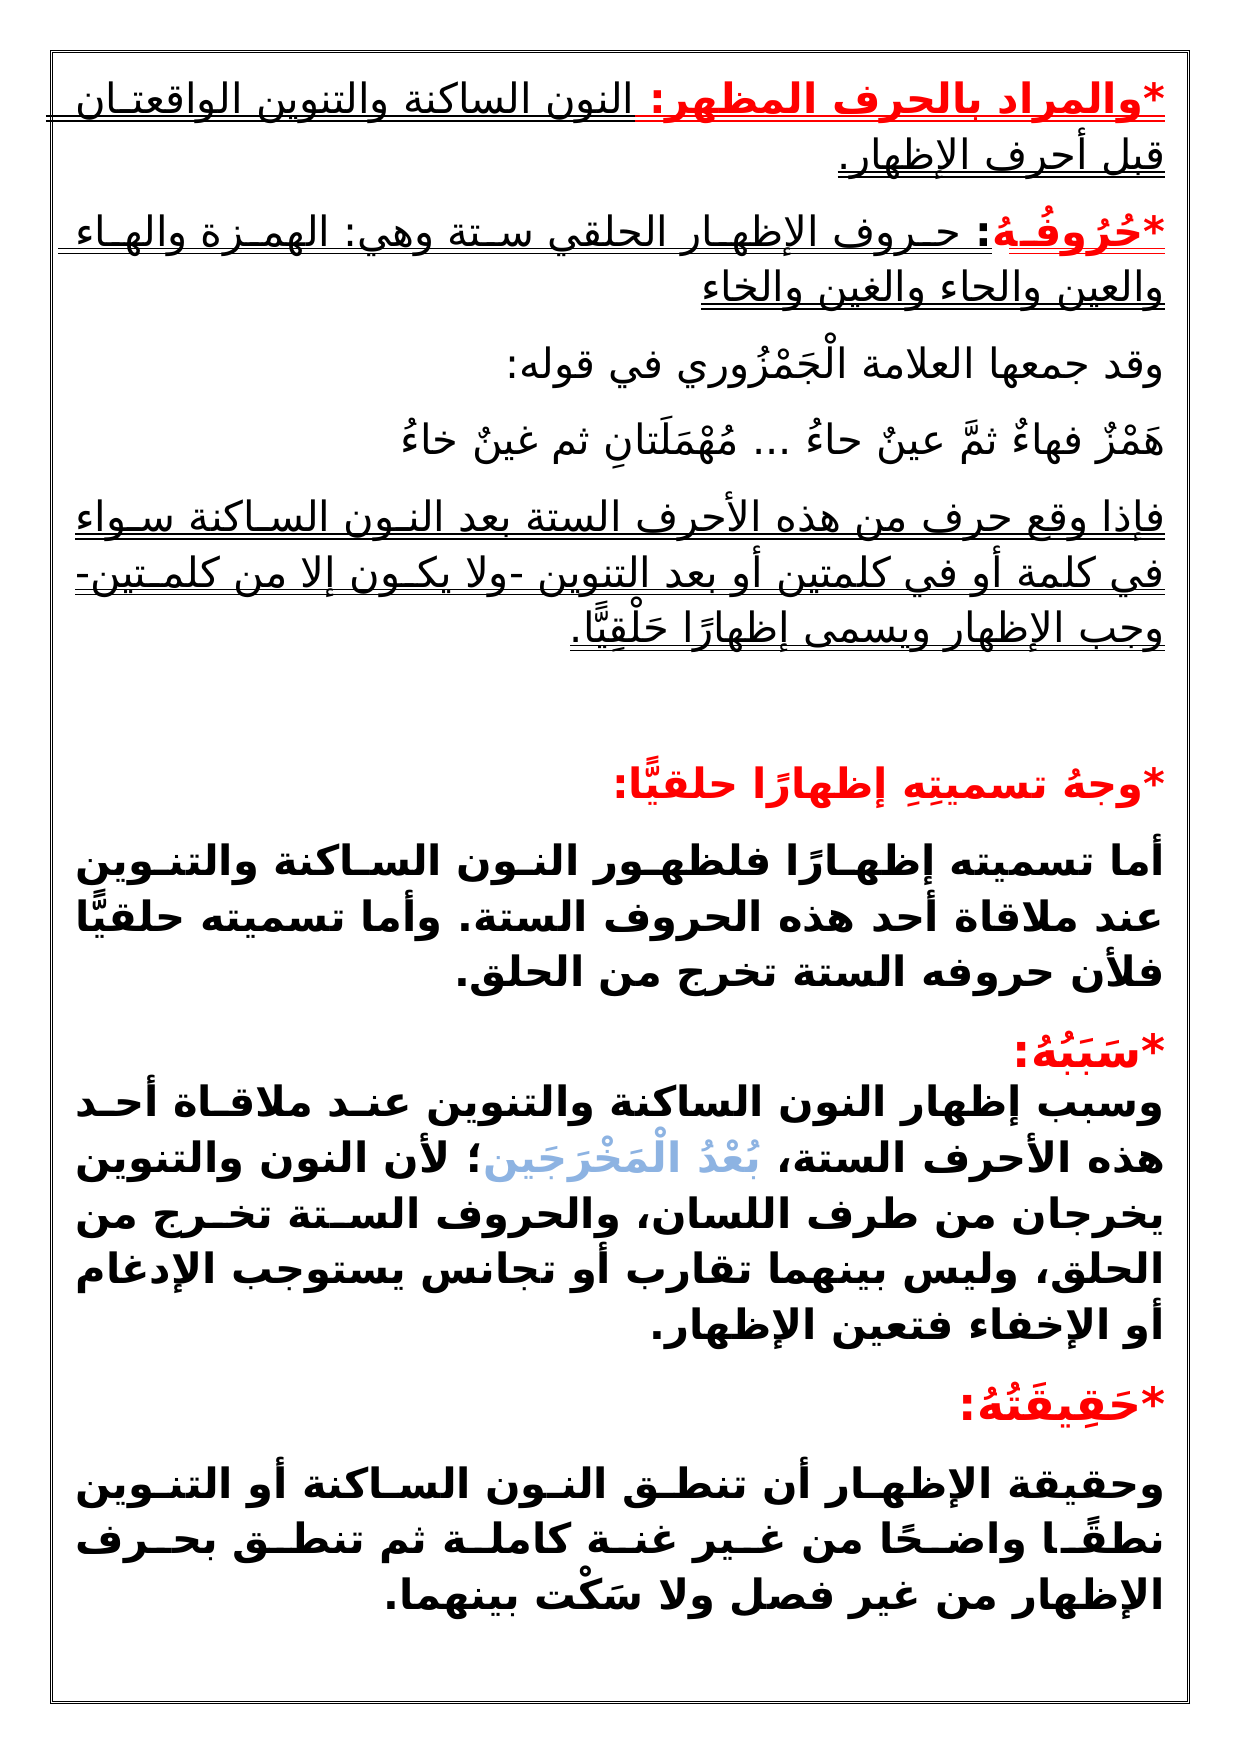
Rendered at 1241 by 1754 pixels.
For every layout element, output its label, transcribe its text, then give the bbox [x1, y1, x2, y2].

text وقد جمعها العلامة الْجَمْزُوري في قوله: [75, 339, 1165, 388]
text *حُرُوفُهُ: حروف الإظهار الحلقي ستة وهي: الهمزة والهاء والعين والحاء والغين والخاء [75, 207, 1165, 312]
text *حَقِيقَتُهُ: [75, 1377, 1165, 1431]
text وحقيقة الإظهار أن تنطق النون الساكنة أو التنوين نطقًا واضحًا من غير غنة كاملة ثم تنطق بحرف الإظهار من غير فصل ولا سَكْت بينهما. [75, 1459, 1165, 1619]
text *والمراد بالحرف المظهر: النون الساكنة والتنوين الواقعتان قبل أحرف الإظهار. [75, 75, 1165, 115]
text *وجهُ تسميتِهِ إظهارًا حلقيًّا: [75, 760, 1165, 808]
text *سَبَبُهُ: [75, 1024, 1165, 1078]
text فإذا وقع حرف من هذه الأحرف الستة بعد النون الساكنة سواء في كلمة أو في كلمتين أو بعد التنوين -ولا يكون إلا من كلمتين- وجب الإظهار ويسمى إظهارًا حَلْقِيًّا. [75, 595, 1165, 653]
text فإذا وقع حرف من هذه الأحرف الستة بعد النون الساكنة سواء في كلمة أو في كلمتين أو بعد التنوين -ولا يكون إلا من كلمتين- وجب الإظهار ويسمى إظهارًا حَلْقِيًّا. [75, 493, 1165, 533]
text *والمراد بالحرف المظهر: النون الساكنة والتنوين الواقعتان قبل أحرف الإظهار. [75, 122, 1165, 179]
text أما تسميته إظهارًا فلظهور النون الساكنة والتنوين عند ملاقاة أحد هذه الحروف الستة. وأما تسميته حلقيًّا فلأن حروفه الستة تخرج من الحلق. [75, 837, 1165, 997]
text وسبب إظهار النون الساكنة والتنوين عند ملاقاة أحد هذه الأحرف الستة، بُعْدُ الْمَخْرَجَين؛ لأن النون والتنوين يخرجان من طرف اللسان، والحروف الستة تخرج من الحلق، وليس بينهما تقارب أو تجانس يستوجب الإدغام أو الإخفاء فتعين الإظهار. [75, 1078, 1165, 1349]
text هَمْزٌ فهاءٌ ثمَّ عينٌ حاءُ ... مُهْمَلَتانِ ثم غينٌ خاءُ [75, 416, 1165, 465]
text فإذا وقع حرف من هذه الأحرف الستة بعد النون الساكنة سواء في كلمة أو في كلمتين أو بعد التنوين -ولا يكون إلا من كلمتين- وجب الإظهار ويسمى إظهارًا حَلْقِيًّا. [75, 540, 1165, 589]
